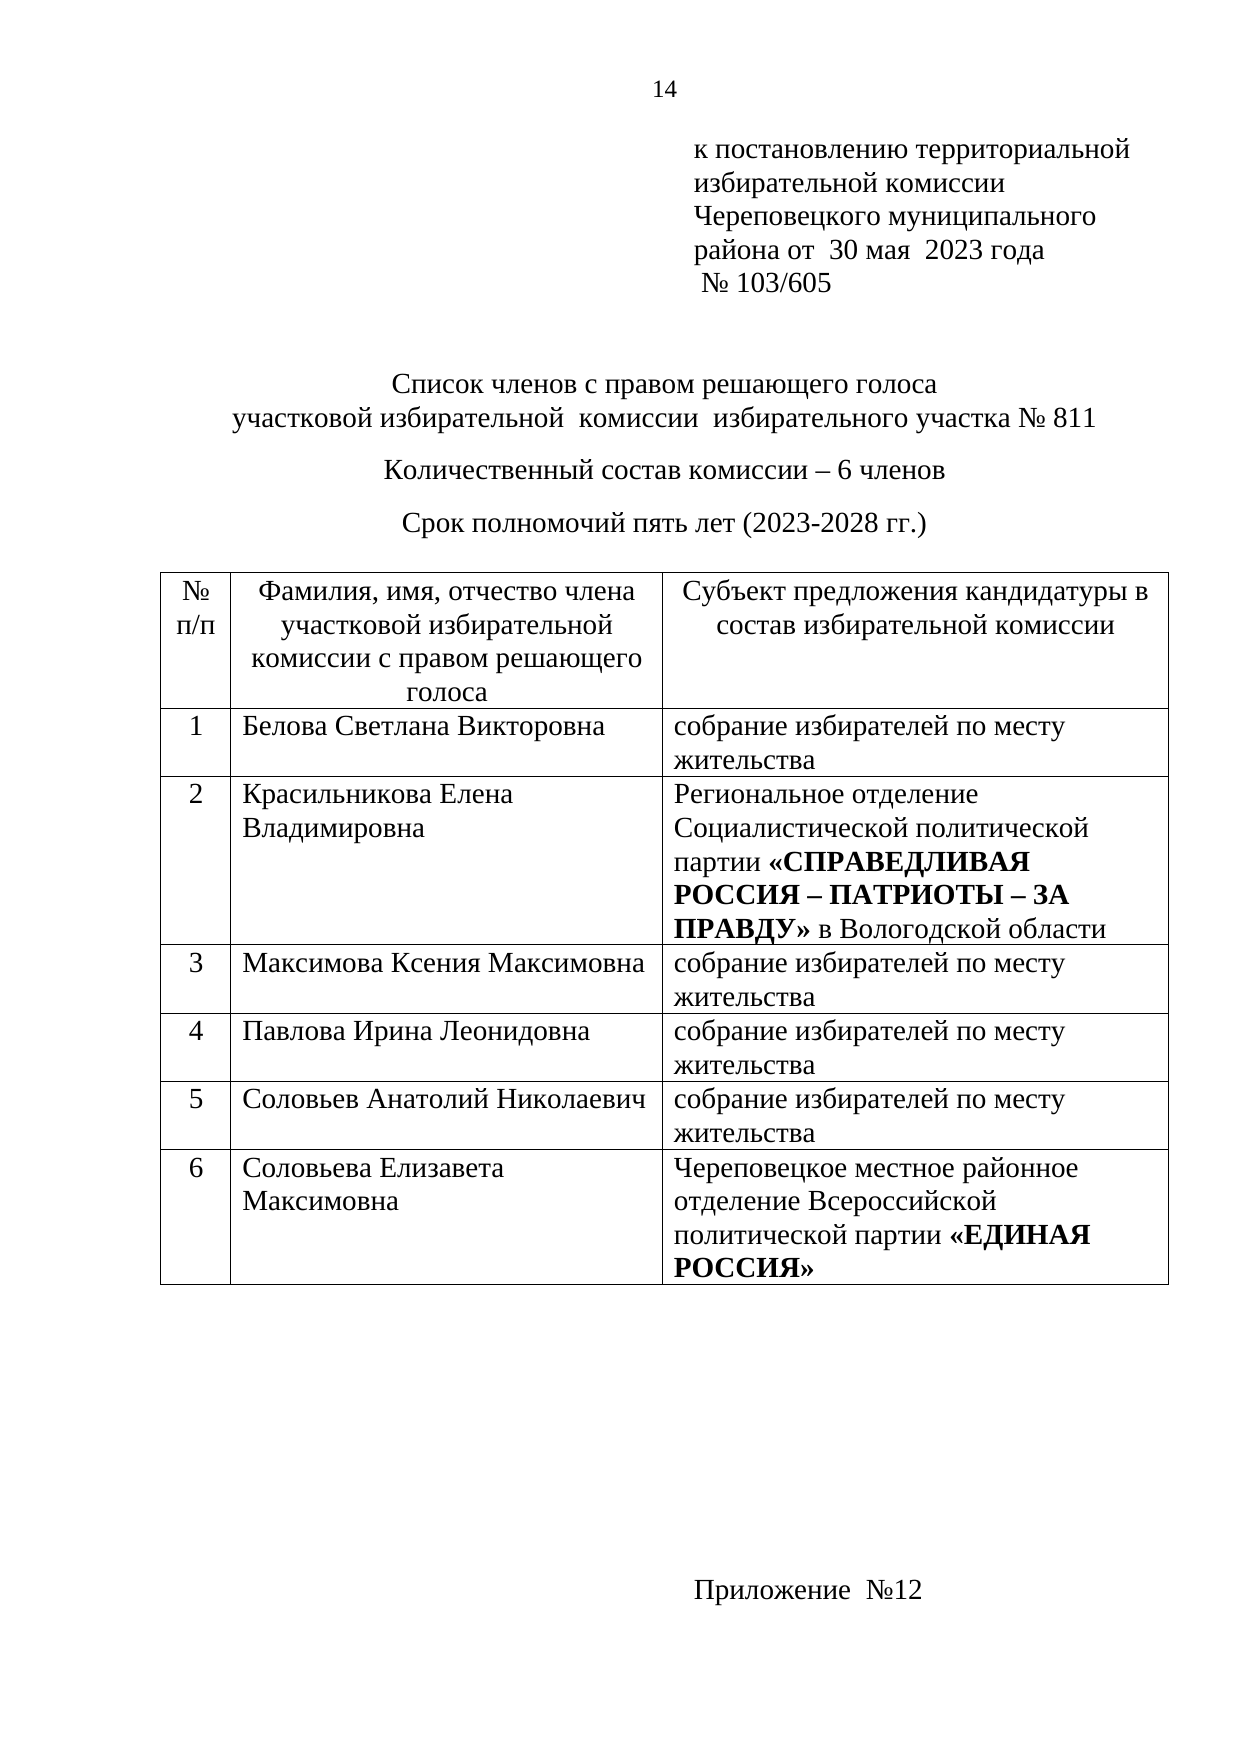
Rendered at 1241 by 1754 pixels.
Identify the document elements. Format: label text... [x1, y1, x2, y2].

text участковой избирательной комиссии избирательного участка № 811 [177, 400, 1152, 433]
table_header Фамилия, имя, отчество члена участковой избирательной комиссии с правом решающего голоса [231, 573, 662, 707]
table_cell Белова Светлана Викторовна [231, 709, 662, 776]
table_header Субъект предложения кандидатуры в состав избирательной комиссии [663, 573, 1168, 707]
table_cell 2 [161, 777, 230, 944]
table_cell 3 [161, 945, 230, 1012]
table_cell Соловьев Анатолий Николаевич [231, 1082, 662, 1149]
text Приложение №12 [693, 1572, 1152, 1606]
table_cell 4 [161, 1014, 230, 1081]
table_cell собрание избирателей по месту жительства [663, 709, 1168, 776]
table_cell Красильникова Елена Владимировна [231, 777, 662, 944]
text Количественный состав комиссии – 6 членов [177, 452, 1152, 486]
table_cell 1 [161, 709, 230, 776]
table_cell Павлова Ирина Леонидовна [231, 1014, 662, 1081]
table_cell 6 [161, 1150, 230, 1284]
table_cell Региональное отделение Социалистической политической партии «СПРАВЕДЛИВАЯ РОССИЯ – ПАТРИОТЫ – ЗА ПРАВДУ» в Вологодской области [663, 777, 1168, 944]
table_cell собрание избирателей по месту жительства [663, 1014, 1168, 1081]
text Список членов с правом решающего голоса [177, 366, 1152, 400]
table_cell собрание избирателей по месту жительства [663, 1082, 1168, 1149]
table_cell Соловьева Елизавета Максимовна [231, 1150, 662, 1284]
table_cell 5 [161, 1082, 230, 1149]
text № 103/605 [693, 266, 1152, 299]
table_cell собрание избирателей по месту жительства [663, 945, 1168, 1012]
table_header № п/п [161, 573, 230, 707]
table_cell Череповецкое местное районное отделение Всероссийской политической партии «ЕДИНАЯ РОССИЯ» [663, 1150, 1168, 1284]
text Срок полномочий пять лет (2023-2028 гг.) [177, 505, 1152, 539]
table_cell Максимова Ксения Максимовна [231, 945, 662, 1012]
text к постановлению территориальной избирательной комиссии Череповецкого муниципального района от 30 мая 2023 года [693, 131, 1152, 266]
